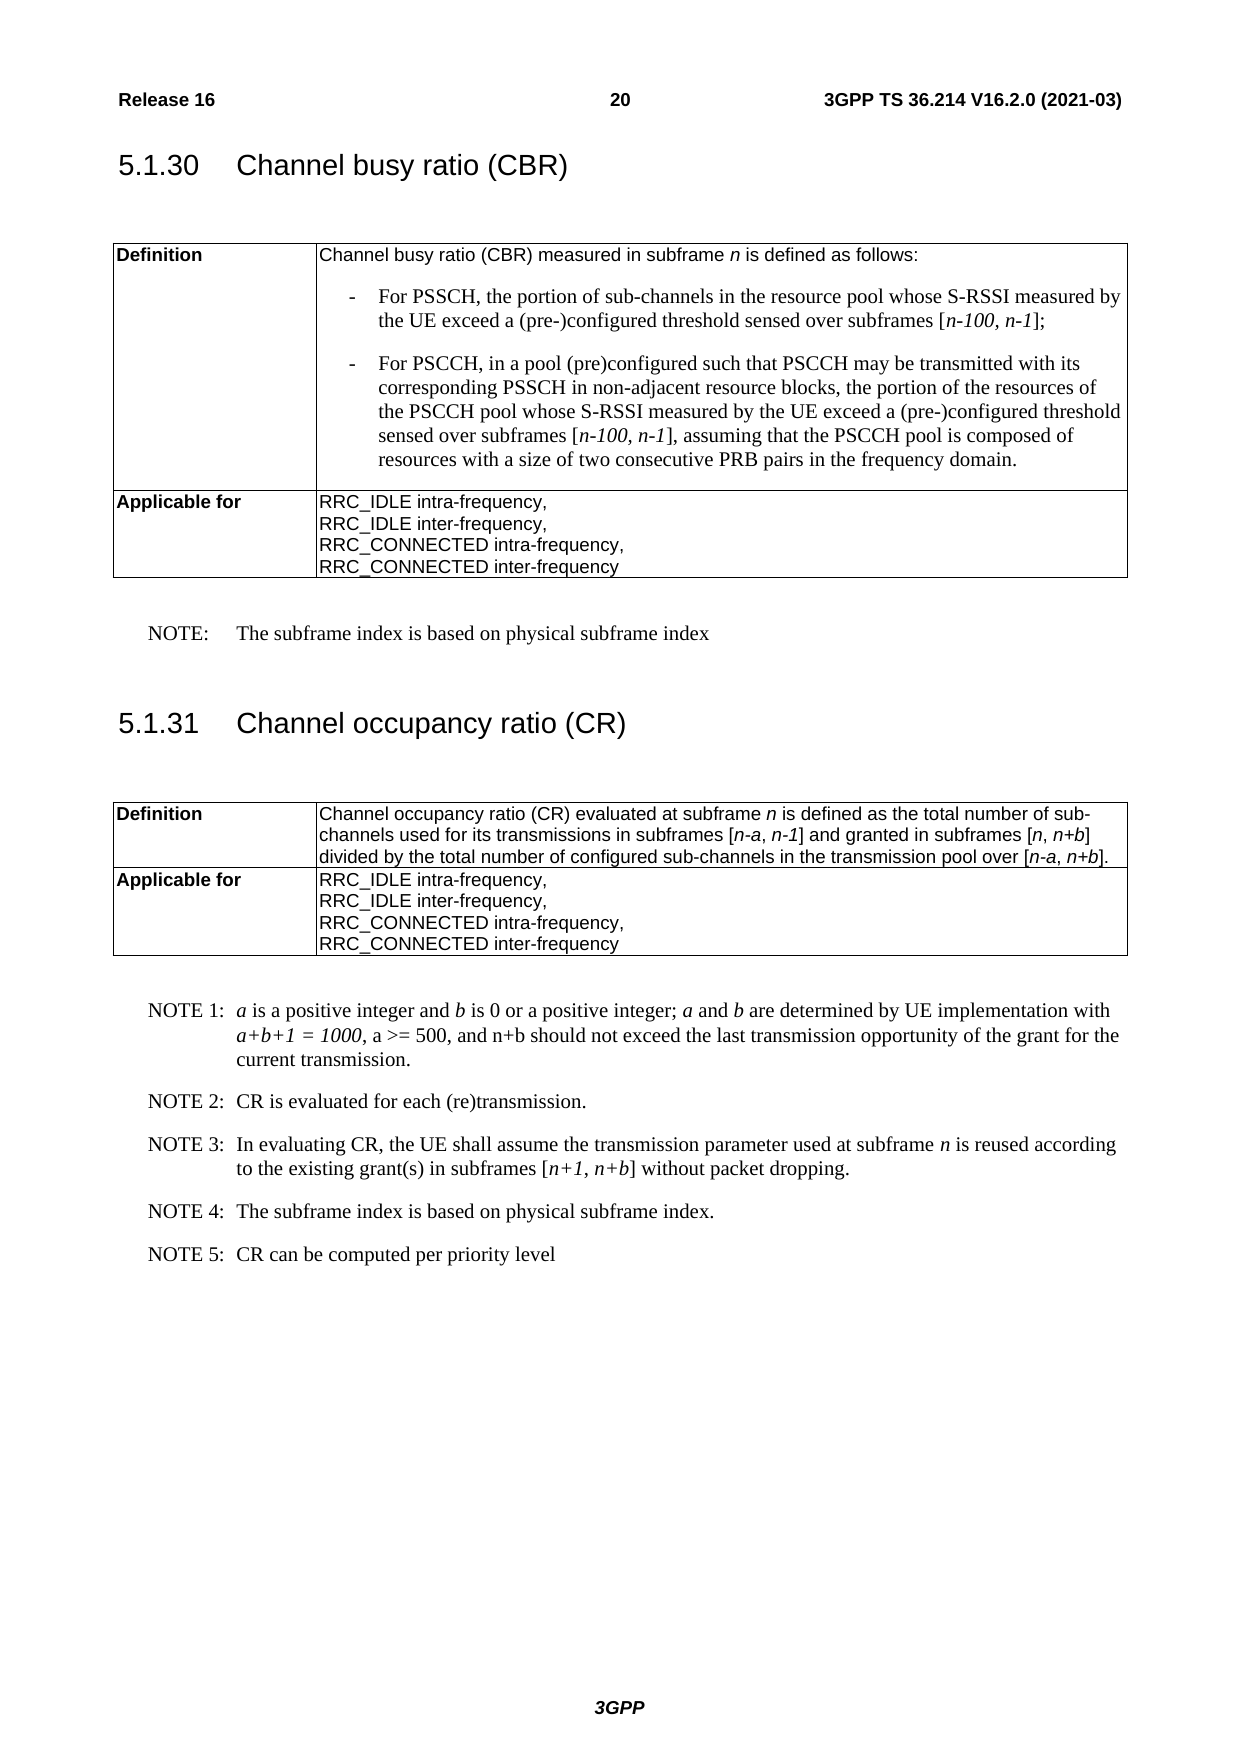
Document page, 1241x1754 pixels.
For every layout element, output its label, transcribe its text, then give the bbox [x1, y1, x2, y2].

text NOTE: The subframe index is based on physical subframe index [148, 621, 1122, 645]
table_cell RRC_IDLE intra-frequency, RRC_IDLE inter-frequency, RRC_CONNECTED intra-frequency, RRC_CONNECTED inter-frequency [317, 491, 1127, 577]
text NOTE 5: CR can be computed per priority level [148, 1242, 1122, 1266]
table_header Definition [114, 803, 316, 867]
table_cell RRC_IDLE intra-frequency, RRC_IDLE inter-frequency, RRC_CONNECTED intra-frequency, RRC_CONNECTED inter-frequency [317, 868, 1127, 954]
table_header Definition [114, 244, 316, 490]
table_header Channel busy ratio (CBR) measured in subframe n is defined as follows: - For PSSCH, the portion of sub-channels in the resource pool whose S-RSSI measured by the UE exceed a (pre-)configured threshold sensed over subframes [n-100, n-1]; - For PSCCH, in a pool (pre)configured such that PSCCH may be transmitted with its corresponding PSSCH in non-adjacent resource blocks, the portion of the resources of the PSCCH pool whose S-RSSI measured by the UE exceed a (pre-)configured threshold sensed over subframes [n-100, n-1], assuming that the PSCCH pool is composed of resources with a size of two consecutive PRB pairs in the frequency domain. [317, 244, 1127, 490]
subtitle 5.1.30 Channel busy ratio (CBR) [118, 147, 1122, 181]
text NOTE 4: The subframe index is based on physical subframe index. [148, 1199, 1122, 1223]
subtitle 5.1.31 Channel occupancy ratio (CR) [118, 707, 1122, 740]
text NOTE 3: In evaluating CR, the UE shall assume the transmission parameter used at subframe n is reused according to the existing grant(s) in subframes [n+1, n+b] without packet dropping. [148, 1132, 1122, 1180]
table_header Channel occupancy ratio (CR) evaluated at subframe n is defined as the total number of sub-channels used for its transmissions in subframes [n-a, n-1] and granted in subframes [n, n+b] divided by the total number of configured sub-channels in the transmission pool over [n-a, n+b]. [317, 803, 1127, 867]
text NOTE 2: CR is evaluated for each (re)transmission. [148, 1089, 1122, 1113]
text NOTE 1: a is a positive integer and b is 0 or a positive integer; a and b are determined by UE implementation with a+b+1 = 1000, a >= 500, and n+b should not exceed the last transmission opportunity of the grant for the current transmission. [148, 998, 1122, 1071]
table_cell Applicable for [114, 491, 316, 577]
table_cell Applicable for [114, 868, 316, 954]
